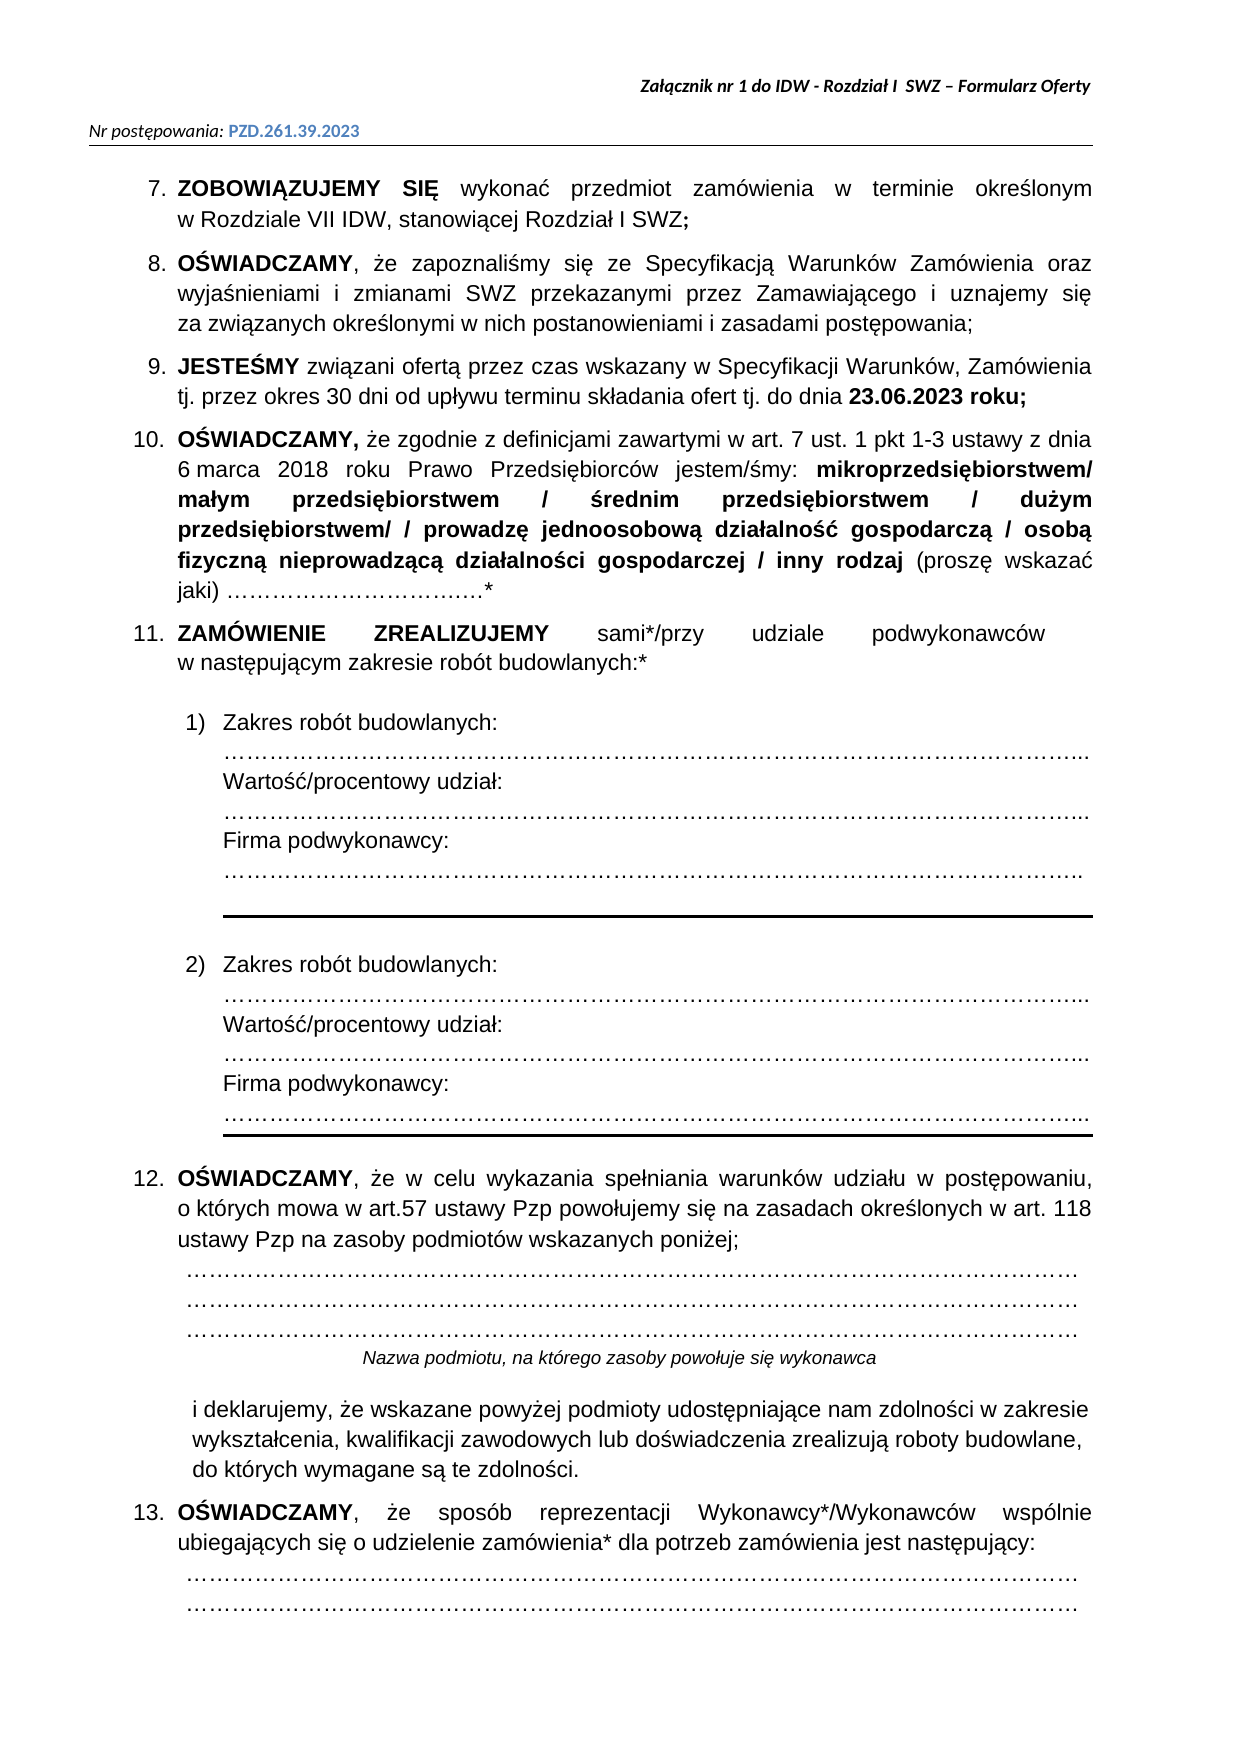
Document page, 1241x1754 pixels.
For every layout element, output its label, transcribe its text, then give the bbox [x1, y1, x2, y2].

list OŚWIADCZAMY, że zgodnie z definicjami zawartymi w art. 7 ust. 1 pkt 1-3 ustawy z dnia 6 marca 2018 roku Prawo Przedsiębiorców jestem/śmy: mikroprzedsiębiorstwem/ małym przedsiębiorstwem / średnim przedsiębiorstwem / dużym przedsiębiorstwem/ / prowadzę jednoosobową działalność gospodarczą / osobą fizyczną nieprowadzącą działalności gospodarczej / inny rodzaj (proszę wskazać jaki) ………………………….…* [133, 426, 1093, 603]
list Zakres robót budowlanych: [185, 951, 1093, 978]
text …………………………………………………………………………………………………... [223, 1100, 1093, 1126]
list ……………………………………………………………………………………………………………………………………………………………………………………………………………………………………………………………………………………………………………………… [185, 1256, 1093, 1343]
text ……………………………………………………………………………………………………………………………………………………………………………………………………………… [185, 1559, 1093, 1616]
text …………………………………………………………………………………………………... [223, 1040, 1093, 1067]
text Wartość/procentowy udział: [223, 768, 1093, 794]
list ZAMÓWIENIE ZREALIZUJEMY sami*/przy udziale podwykonawców w następującym zakresie robót budowlanych:* [133, 619, 1093, 676]
list JESTEŚMY związani ofertą przez czas wskazany w Specyfikacji Warunków, Zamówienia tj. przez okres 30 dni od upływu terminu składania ofert tj. do dnia 23.06.2023 roku; [148, 353, 1093, 409]
text Nazwa podmiotu, na którego zasoby powołuje się wykonawca [148, 1346, 1093, 1368]
text Wartość/procentowy udział: [223, 1011, 1093, 1037]
list OŚWIADCZAMY, że sposób reprezentacji Wykonawcy*/Wykonawców wspólnie ubiegających się o udzielenie zamówienia* dla potrzeb zamówienia jest następujący: [133, 1499, 1093, 1556]
list OŚWIADCZAMY, że zapoznaliśmy się ze Specyfikacją Warunków Zamówienia oraz wyjaśnieniami i zmianami SWZ przekazanymi przez Zamawiającego i uznajemy się za związanych określonymi w nich postanowieniami i zasadami postępowania; [148, 250, 1093, 336]
text ………………………………………………………………………………………………….. [223, 857, 1093, 883]
list Zakres robót budowlanych: [185, 708, 1093, 735]
text Firma podwykonawcy: [223, 1070, 1093, 1096]
text Firma podwykonawcy: [223, 827, 1093, 854]
text …………………………………………………………………………………………………... [223, 738, 1093, 764]
list ZOBOWIĄZUJEMY SIĘ wykonać przedmiot zamówienia w terminie określonym w Rozdziale VII IDW, stanowiącej Rozdział I SWZ; [148, 174, 1093, 233]
text i deklarujemy, że wskazane powyżej podmioty udostępniające nam zdolności w zakresie wykształcenia, kwalifikacji zawodowych lub doświadczenia zrealizują roboty budowlane, do których wymagane są te zdolności. [192, 1396, 1093, 1483]
text …………………………………………………………………………………………………... [223, 981, 1093, 1007]
list OŚWIADCZAMY, że w celu wykazania spełniania warunków udziału w postępowaniu, o których mowa w art.57 ustawy Pzp powołujemy się na zasadach określonych w art. 118 ustawy Pzp na zasoby podmiotów wskazanych poniżej; [133, 1165, 1093, 1252]
text …………………………………………………………………………………………………... [223, 798, 1093, 824]
